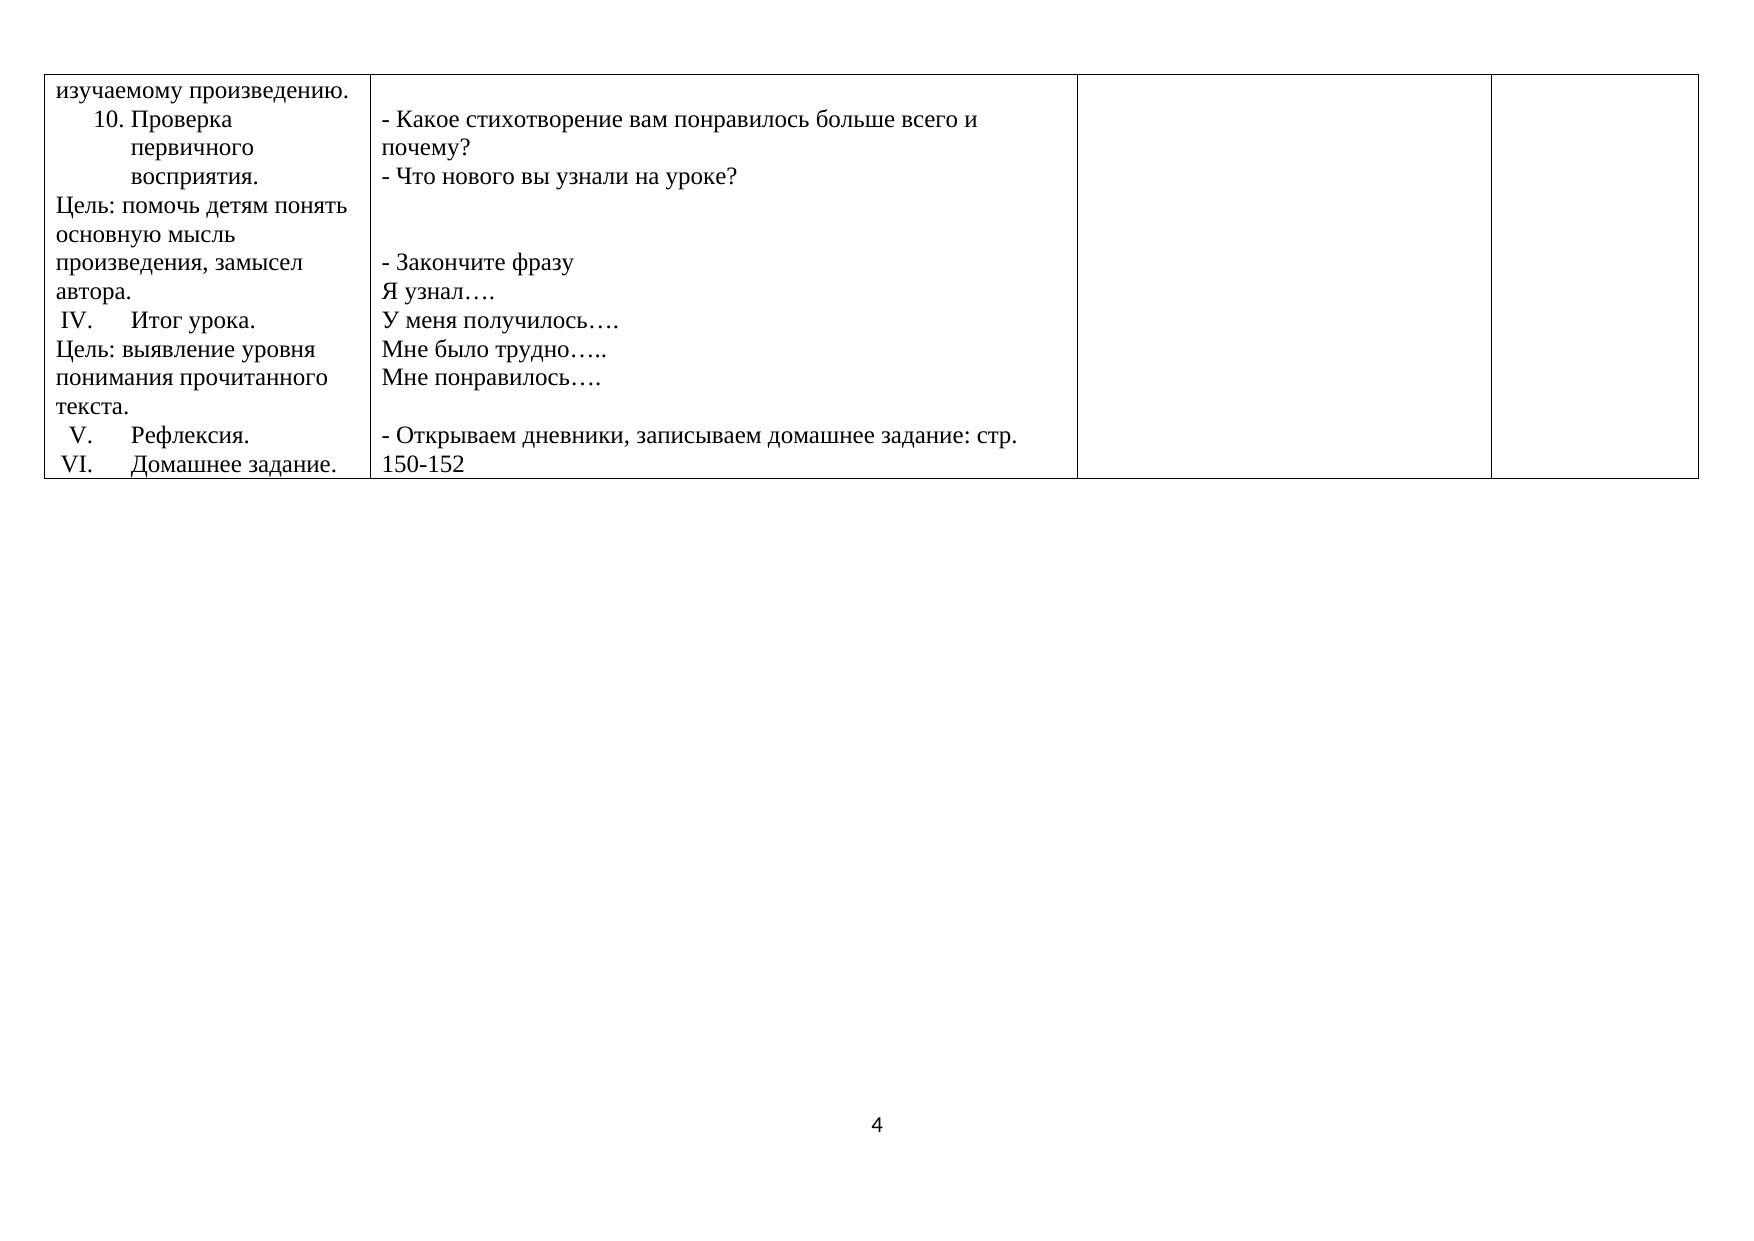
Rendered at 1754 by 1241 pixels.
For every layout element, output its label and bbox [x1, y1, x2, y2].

table_cell [45, 75, 370, 477]
table_cell [371, 75, 1077, 477]
table_cell [1078, 75, 1491, 477]
table_cell [1492, 75, 1698, 477]
